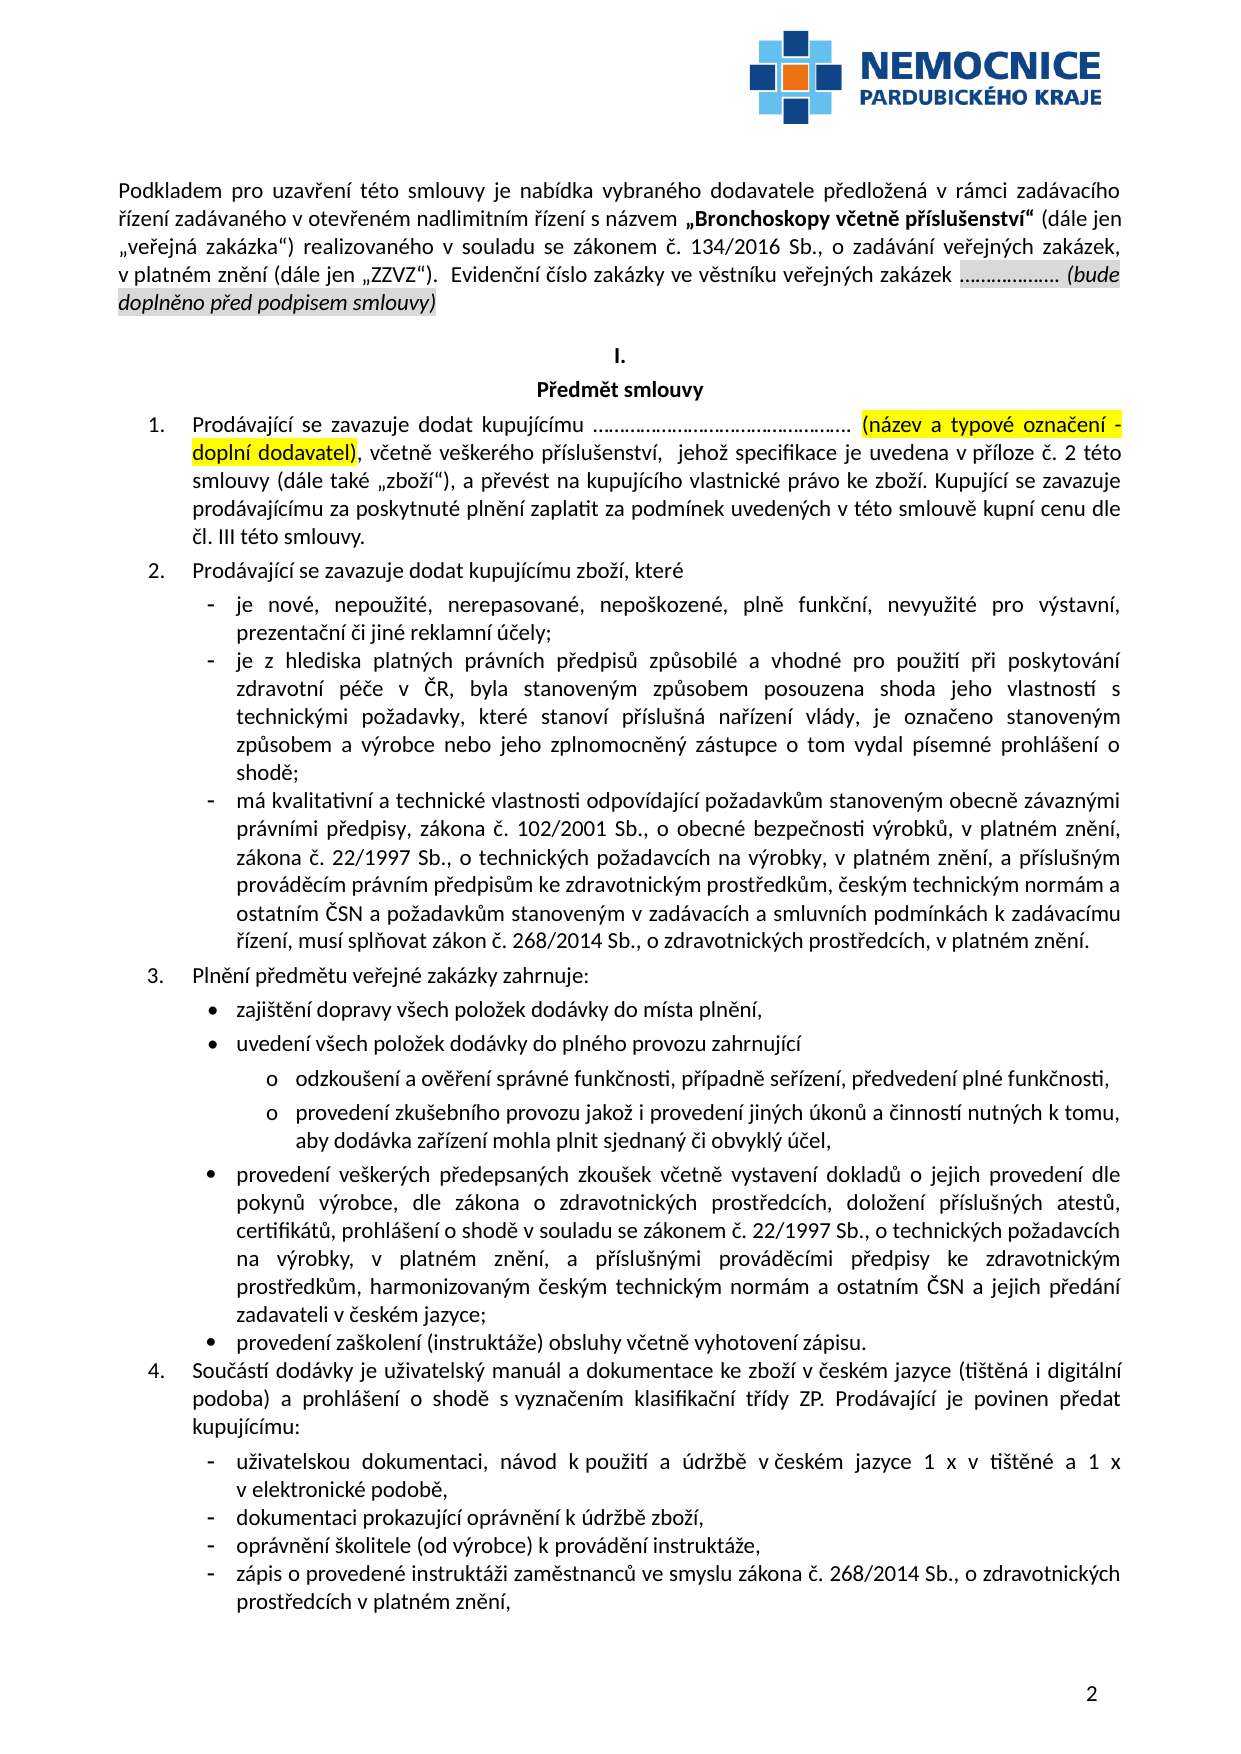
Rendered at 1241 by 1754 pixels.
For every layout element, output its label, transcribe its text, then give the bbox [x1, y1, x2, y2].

list Součástí dodávky je uživatelský manuál a dokumentace ke zboží v českém jazyce (tištěná i digitální podoba) a prohlášení o shodě s vyznačením klasifikační třídy ZP. Prodávající je povinen předat kupujícímu: [148, 1356, 1122, 1441]
list zápis o provedené instruktáži zaměstnanců ve smyslu zákona č. 268/2014 Sb., o zdravotnických prostředcích v platném znění, [207, 1559, 1122, 1615]
text o odzkoušení a ověření správné funkčnosti, případně seřízení, předvedení plné funkčnosti, [118, 1064, 1122, 1092]
text I. [118, 341, 1122, 369]
list je nové, nepoužité, nerepasované, nepoškozené, plně funkční, nevyužité pro výstavní, prezentační či jiné reklamní účely; [207, 590, 1122, 646]
text Podkladem pro uzavření této smlouvy je nabídka vybraného dodavatele předložená v rámci zadávacího řízení zadávaného v otevřeném nadlimitním řízení s názvem „Bronchoskopy včetně příslušenství“ (dále jen „veřejná zakázka“) realizovaného v souladu se zákonem č. 134/2016 Sb., o zadávání veřejných zakázek, v platném znění (dále jen „ZZVZ“). Evidenční číslo zakázky ve věstníku veřejných zakázek ………………. (bude doplněno před podpisem smlouvy) [118, 176, 1122, 316]
list Prodávající se zavazuje dodat kupujícímu zboží, které [148, 556, 1122, 584]
list provedení veškerých předepsaných zkoušek včetně vystavení dokladů o jejich provedení dle pokynů výrobce, dle zákona o zdravotnických prostředcích, doložení příslušných atestů, certifikátů, prohlášení o shodě v souladu se zákonem č. 22/1997 Sb., o technických požadavcích na výrobky, v platném znění, a příslušnými prováděcími předpisy ke zdravotnickým prostředkům, harmonizovaným českým technickým normám a ostatním ČSN a jejich předání zadavateli v českém jazyce; [207, 1160, 1122, 1328]
text o provedení zkušebního provozu jakož i provedení jiných úkonů a činností nutných k tomu, aby dodávka zařízení mohla plnit sjednaný či obvyklý účel, [266, 1098, 1122, 1154]
list Prodávající se zavazuje dodat kupujícímu …………………………………………. (název a typové označení - doplní dodavatel), včetně veškerého příslušenství, jehož specifikace je uvedena v příloze č. 2 této smlouvy (dále také „zboží“), a převést na kupujícího vlastnické právo ke zboží. Kupující se zavazuje prodávajícímu za poskytnuté plnění zaplatit za podmínek uvedených v této smlouvě kupní cenu dle čl. III této smlouvy. [148, 410, 1122, 550]
list Plnění předmětu veřejné zakázky zahrnuje: [147, 961, 1122, 989]
list dokumentaci prokazující oprávnění k údržbě zboží, [207, 1503, 1122, 1531]
text • zajištění dopravy všech položek dodávky do místa plnění, [118, 995, 1122, 1023]
list provedení zaškolení (instruktáže) obsluhy včetně vyhotovení zápisu. [207, 1328, 1122, 1356]
text • uvedení všech položek dodávky do plného provozu zahrnující [118, 1029, 1122, 1057]
list oprávnění školitele (od výrobce) k provádění instruktáže, [207, 1531, 1122, 1559]
text Předmět smlouvy [118, 376, 1122, 403]
list je z hlediska platných právních předpisů způsobilé a vhodné pro použití při poskytování zdravotní péče v ČR, byla stanoveným způsobem posouzena shoda jeho vlastností s technickými požadavky, které stanoví příslušná nařízení vlády, je označeno stanoveným způsobem a výrobce nebo jeho zplnomocněný zástupce o tom vydal písemné prohlášení o shodě; [207, 646, 1122, 787]
list uživatelskou dokumentaci, návod k použití a údržbě v českém jazyce 1 x v tištěné a 1 x v elektronické podobě, [207, 1447, 1122, 1503]
list má kvalitativní a technické vlastnosti odpovídající požadavkům stanoveným obecně závaznými právními předpisy, zákona č. 102/2001 Sb., o obecné bezpečnosti výrobků, v platném znění, zákona č. 22/1997 Sb., o technických požadavcích na výrobky, v platném znění, a příslušným prováděcím právním předpisům ke zdravotnickým prostředkům, českým technickým normám a ostatním ČSN a požadavkům stanoveným v zadávacích a smluvních podmínkách k zadávacímu řízení, musí splňovat zákon č. 268/2014 Sb., o zdravotnických prostředcích, v platném znění. [207, 787, 1122, 955]
picture [748, 29, 1101, 125]
